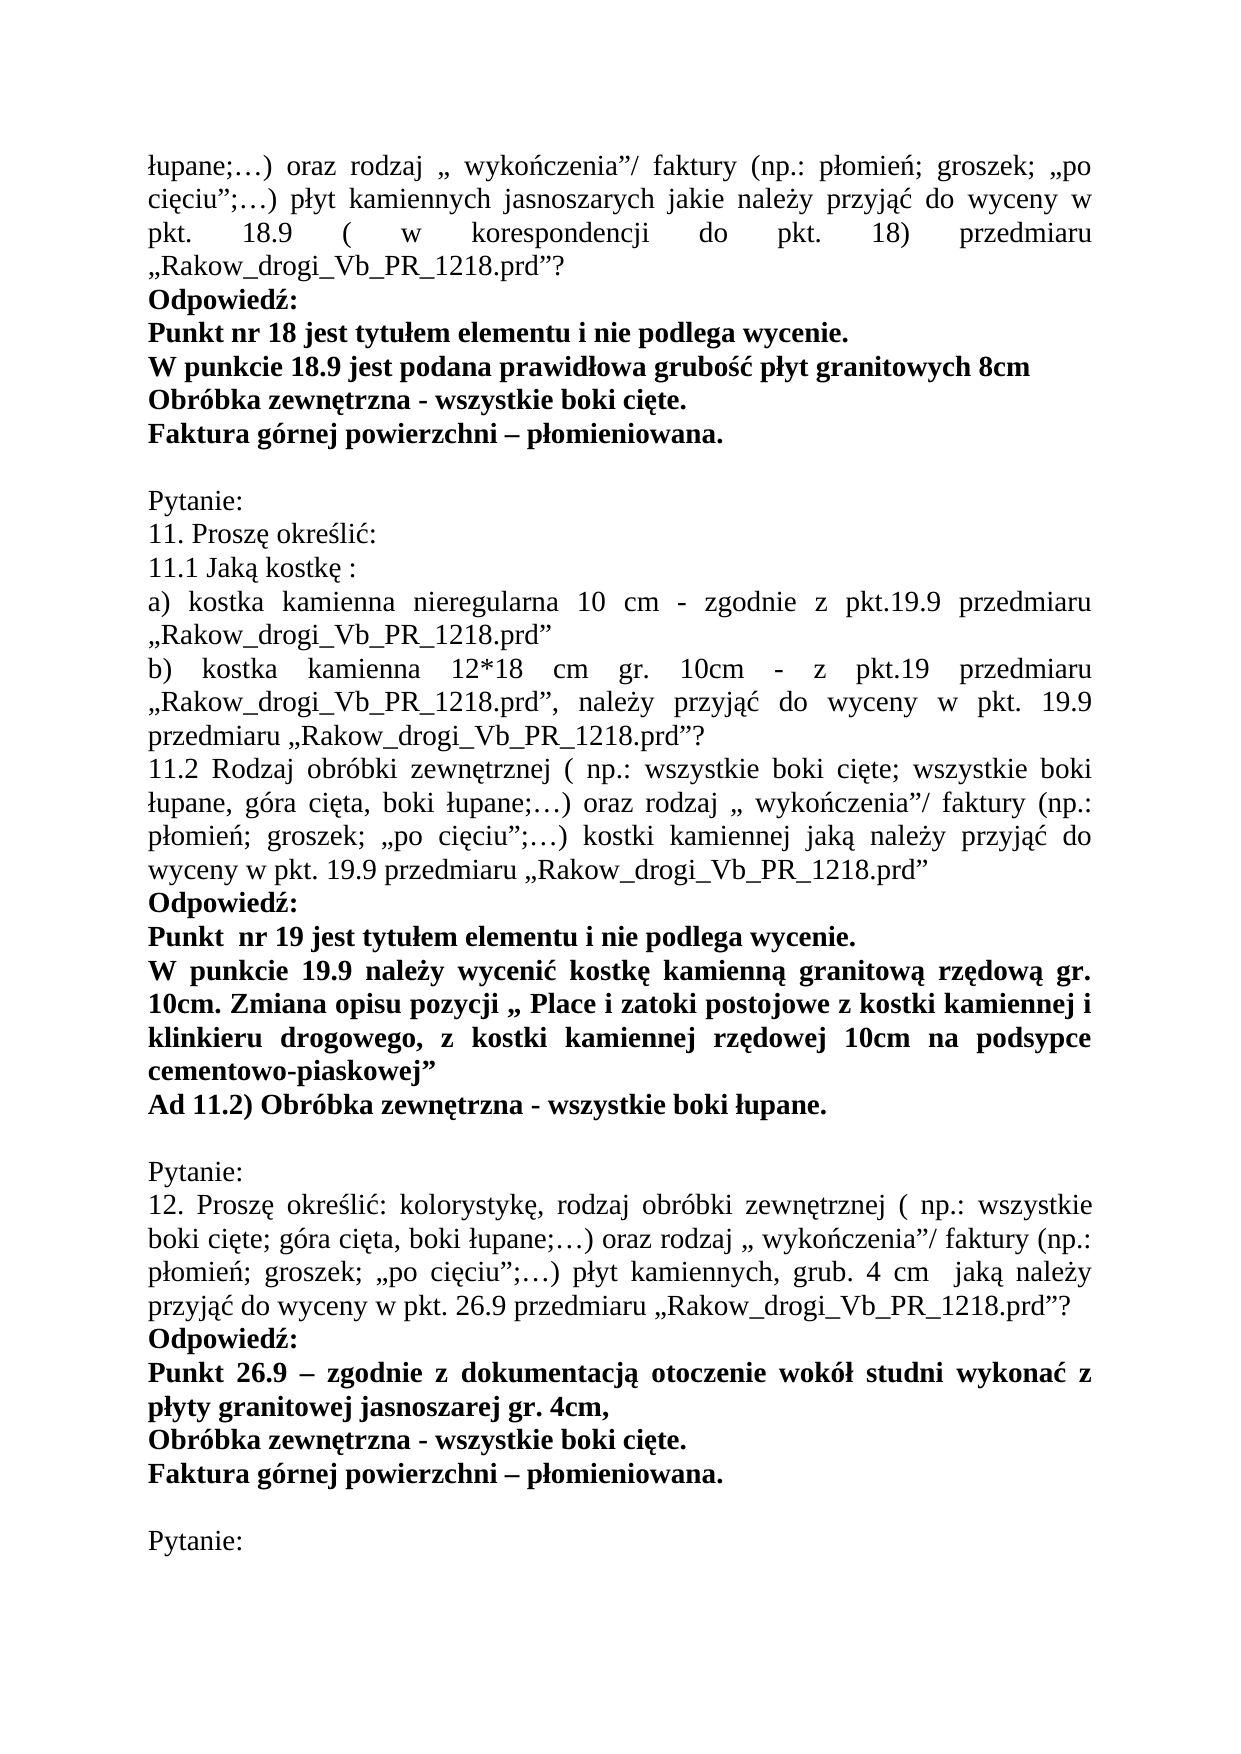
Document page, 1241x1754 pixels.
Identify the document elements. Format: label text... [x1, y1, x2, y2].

text Obróbka zewnętrzna - wszystkie boki cięte. [148, 382, 1093, 416]
text Ad 11.2) Obróbka zewnętrzna - wszystkie boki łupane. [148, 1087, 1093, 1120]
text Faktura górnej powierzchni – płomieniowana. [148, 1456, 1093, 1489]
text Punkt 26.9 – zgodnie z dokumentacją otoczenie wokół studni wykonać z płyty granitowej jasnoszarej gr. 4cm, [148, 1355, 1093, 1422]
text Odpowiedź: [148, 1322, 1093, 1355]
text Pytanie: [148, 483, 1093, 517]
text b) kostka kamienna 12*18 cm gr. 10cm - z pkt.19 przedmiaru „Rakow_drogi_Vb_PR_1218.prd”, należy przyjąć do wyceny w pkt. 19.9 przedmiaru „Rakow_drogi_Vb_PR_1218.prd”? [148, 651, 1093, 751]
text W punkcie 18.9 jest podana prawidłowa grubość płyt granitowych 8cm [148, 349, 1093, 382]
text 11.2 Rodzaj obróbki zewnętrznej ( np.: wszystkie boki cięte; wszystkie boki łupane, góra cięta, boki łupane;…) oraz rodzaj „ wykończenia”/ faktury (np.: płomień; groszek; „po cięciu”;…) kostki kamiennej jaką należy przyjąć do wyceny w pkt. 19.9 przedmiaru „Rakow_drogi_Vb_PR_1218.prd” [148, 751, 1093, 886]
text 11. Proszę określić: [148, 517, 1093, 550]
text Odpowiedź: [148, 886, 1093, 919]
text Faktura górnej powierzchni – płomieniowana. [148, 416, 1093, 449]
text Odpowiedź: [148, 282, 1093, 315]
text a) kostka kamienna nieregularna 10 cm - zgodnie z pkt.19.9 przedmiaru „Rakow_drogi_Vb_PR_1218.prd” [148, 584, 1093, 651]
text Pytanie: [148, 1154, 1093, 1187]
text Punkt nr 18 jest tytułem elementu i nie podlega wycenie. [148, 315, 1093, 349]
text 12. Proszę określić: kolorystykę, rodzaj obróbki zewnętrznej ( np.: wszystkie boki cięte; góra cięta, boki łupane;…) oraz rodzaj „ wykończenia”/ faktury (np.: płomień; groszek; „po cięciu”;…) płyt kamiennych, grub. 4 cm jaką należy przyjąć do wyceny w pkt. 26.9 przedmiaru „Rakow_drogi_Vb_PR_1218.prd”? [148, 1187, 1093, 1322]
text Punkt nr 19 jest tytułem elementu i nie podlega wycenie. [148, 919, 1093, 953]
text 11.1 Jaką kostkę : [148, 550, 1093, 584]
text W punkcie 19.9 należy wycenić kostkę kamienną granitową rzędową gr. 10cm. Zmiana opisu pozycji „ Place i zatoki postojowe z kostki kamiennej i klinkieru drogowego, z kostki kamiennej rzędowej 10cm na podsypce cementowo-piaskowej” [148, 953, 1093, 1087]
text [148, 148, 1093, 282]
text Obróbka zewnętrzna - wszystkie boki cięte. [148, 1422, 1093, 1456]
text Pytanie: [148, 1523, 1093, 1556]
